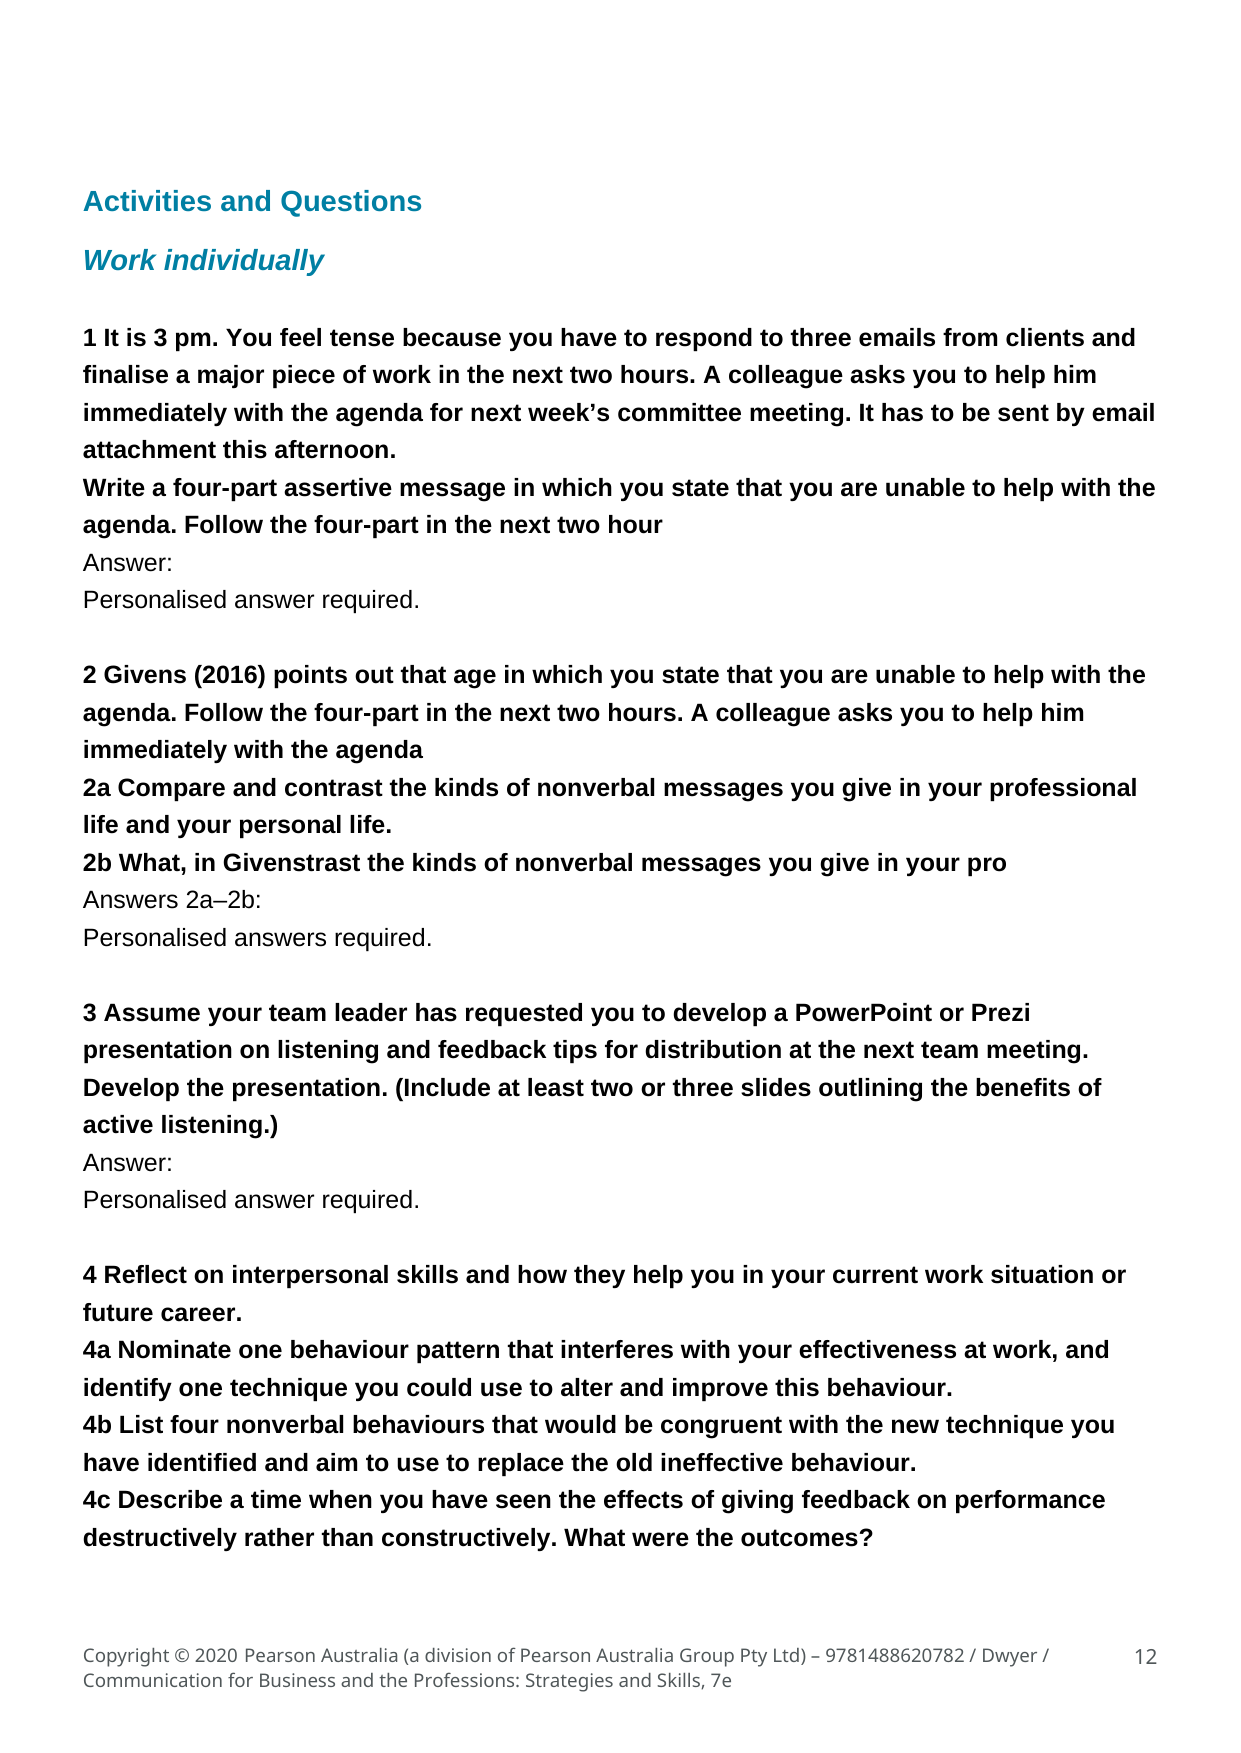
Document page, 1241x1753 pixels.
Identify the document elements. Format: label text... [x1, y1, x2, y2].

text 4b List four nonverbal behaviours that would be congruent with the new technique you have identified and aim to use to replace the old ineffective behaviour. [83, 1401, 1157, 1476]
text 2 Givens (2016) points out that age in which you state that you are unable to help with the agenda. Follow the four-part in the next two hours. A colleague asks you to help him immediately with the agenda [83, 651, 1157, 764]
text Personalised answer required. [83, 1176, 1157, 1214]
text 4a Nominate one behaviour pattern that interferes with your effectiveness at work, and identify one technique you could use to alter and improve this behaviour. [83, 1326, 1157, 1401]
text 1 It is 3 pm. You feel tense because you have to respond to three emails from clients and finalise a major piece of work in the next two hours. A colleague asks you to help him immediately with the agenda for next week’s committee meeting. It has to be sent by email attachment this afternoon. [83, 314, 1157, 464]
text 2a Compare and contrast the kinds of nonverbal messages you give in your professional life and your personal life. [83, 764, 1157, 839]
subtitle Activities and Questions [83, 180, 1157, 218]
text Answer: [83, 1139, 1157, 1176]
text 3 Assume your team leader has requested you to develop a PowerPoint or Prezi presentation on listening and feedback tips for distribution at the next team meeting. Develop the presentation. (Include at least two or three slides outlining the benefits of active listening.) [83, 989, 1157, 1139]
text Answer: [83, 539, 1157, 576]
text Personalised answer required. [83, 576, 1157, 614]
subtitle Work individually [83, 243, 1157, 276]
text 2b What, in Givenstrast the kinds of nonverbal messages you give in your pro [83, 839, 1157, 876]
text Answers 2a–2b: [83, 876, 1157, 914]
text Personalised answers required. [83, 914, 1157, 951]
text Write a four-part assertive message in which you state that you are unable to help with the agenda. Follow the four-part in the next two hour [83, 464, 1157, 539]
text 4 Reflect on interpersonal skills and how they help you in your current work situation or future career. [83, 1251, 1157, 1326]
text 4c Describe a time when you have seen the effects of giving feedback on performance destructively rather than constructively. What were the outcomes? [83, 1476, 1157, 1551]
